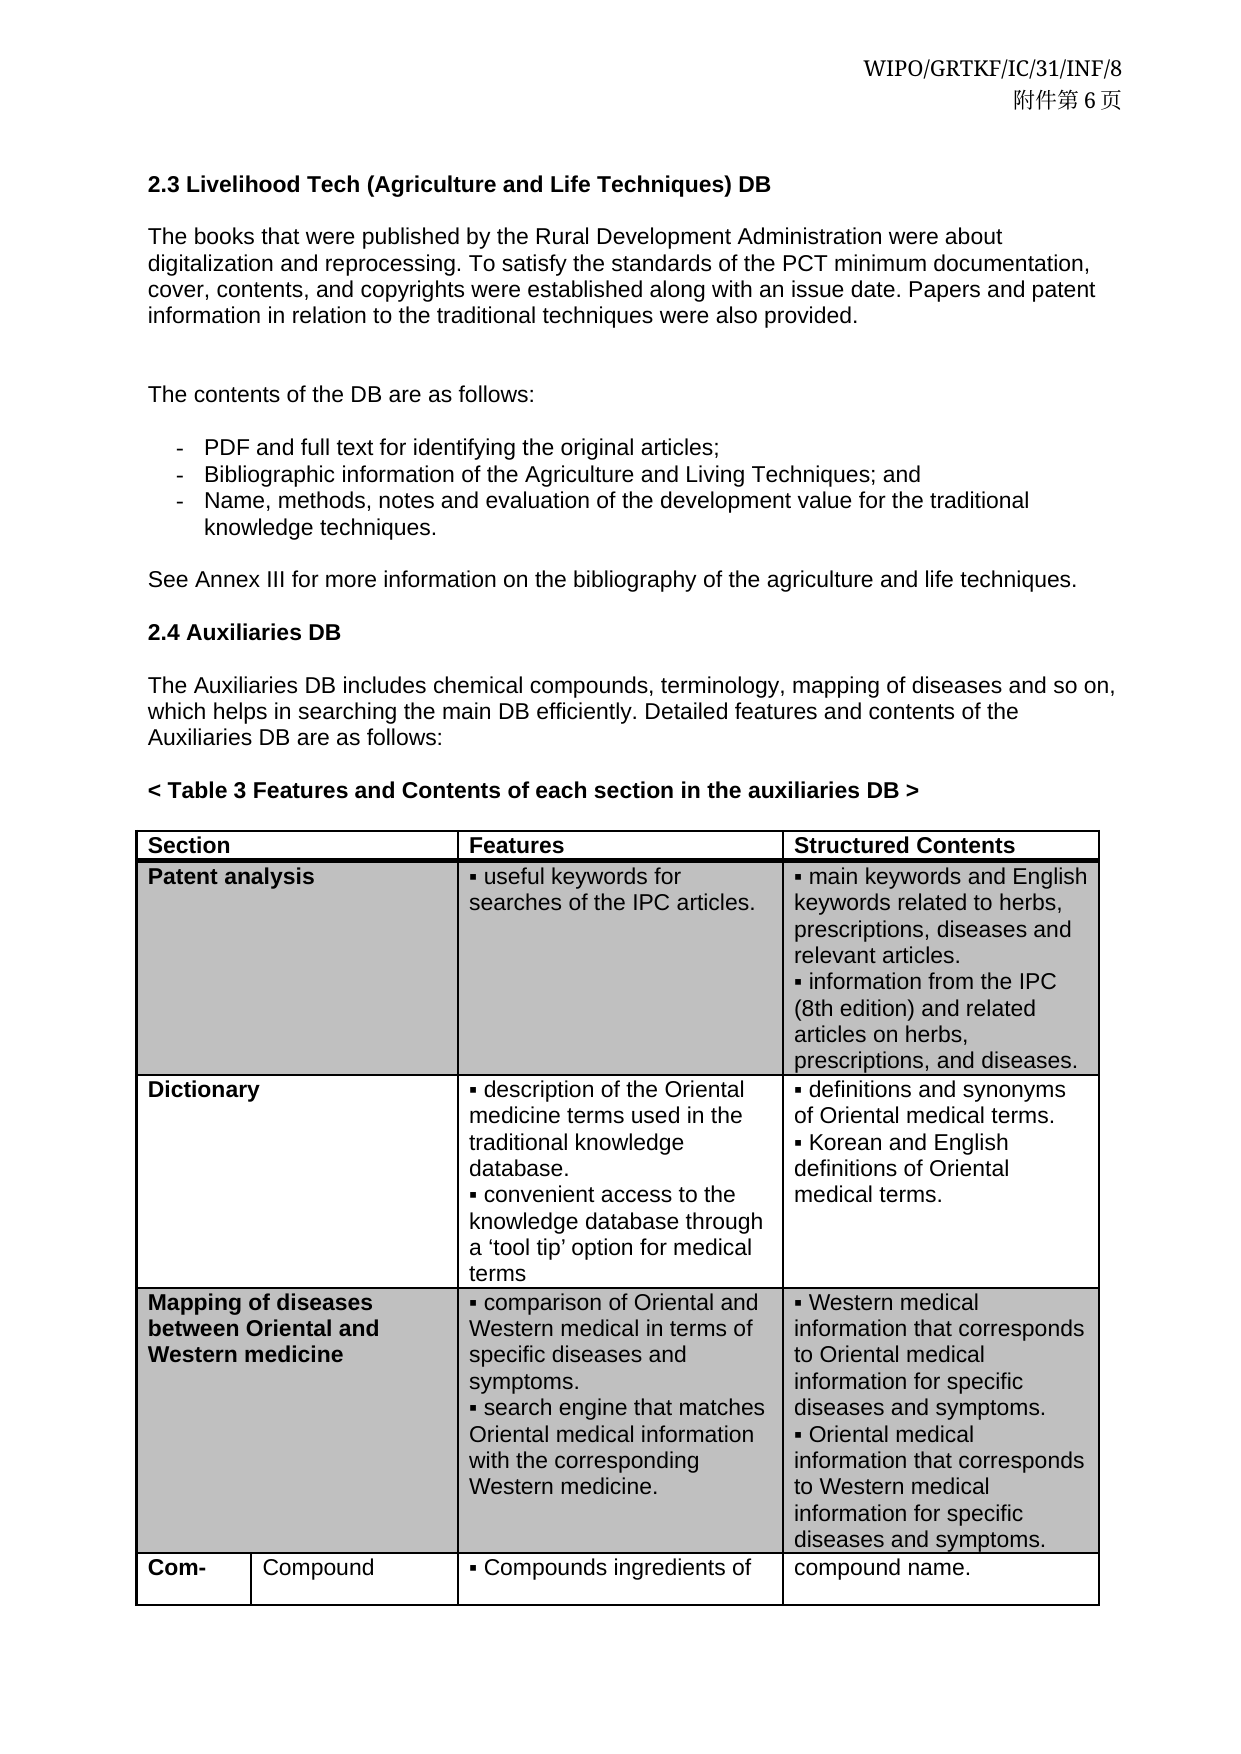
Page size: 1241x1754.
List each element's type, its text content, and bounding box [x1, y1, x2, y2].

text The books that were published by the Rural Development Administration were about digitalization and reprocessing. To satisfy the standards of the PCT minimum documentation, cover, contents, and copyrights were established along with an issue date. Papers and patent information in relation to the traditional techniques were also provided. [148, 223, 1122, 329]
text The Auxiliaries DB includes chemical compounds, terminology, mapping of diseases and so on, which helps in searching the main DB efficiently. Detailed features and contents of the Auxiliaries DB are as follows: [148, 672, 1122, 751]
table_cell ▪ comparison of Oriental and Western medical in terms of specific diseases and symptoms. ▪ search engine that matches Oriental medical information with the corresponding Western medicine. [459, 1289, 782, 1552]
table_header Structured Contents [784, 832, 1098, 858]
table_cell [252, 1554, 457, 1604]
list Name, methods, notes and evaluation of the development value for the traditional knowledge techniques. [176, 487, 1122, 540]
table_header Features [459, 832, 782, 858]
text 2.4 Auxiliaries DB [148, 619, 1122, 645]
table_cell ▪ description of the Oriental medicine terms used in the traditional knowledge database. ▪ convenient access to the knowledge database through a ‘tool tip’ option for medical terms [459, 1076, 782, 1287]
table_cell Dictionary [138, 1076, 457, 1287]
table_cell Com-pounds [138, 1554, 250, 1604]
table_cell Mapping of diseases between Oriental and Western medicine [138, 1289, 457, 1552]
text 2.3 Livelihood Tech (Agriculture and Life Techniques) DB [148, 171, 1122, 197]
text See Annex III for more information on the bibliography of the agriculture and life techniques. [148, 566, 1122, 593]
list PDF and full text for identifying the original articles; [176, 434, 1122, 461]
table_cell ▪ Western medical information that corresponds to Oriental medical information for specific diseases and symptoms. ▪ Oriental medical information that corresponds to Western medical information for specific diseases and symptoms. [784, 1289, 1098, 1552]
table_header Section [138, 832, 457, 858]
list Bibliographic information of the Agriculture and Living Techniques; and [176, 461, 1122, 487]
table_cell ▪ useful keywords for searches of the IPC articles. [459, 863, 782, 1074]
table_cell ▪ main keywords and English keywords related to herbs, prescriptions, diseases and relevant articles. ▪ information from the IPC (8th edition) and related articles on herbs, prescriptions, and diseases. [784, 863, 1098, 1074]
table_cell Patent analysis [138, 863, 457, 1074]
table_cell ▪ definitions and synonyms of Oriental medical terms. ▪ Korean and English definitions of Oriental medical terms. [784, 1076, 1098, 1287]
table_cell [784, 1554, 1098, 1604]
text The contents of the DB are as follows: [148, 381, 1122, 408]
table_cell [459, 1554, 782, 1604]
text < Table 3 Features and Contents of each section in the auxiliaries DB > [148, 777, 1122, 803]
